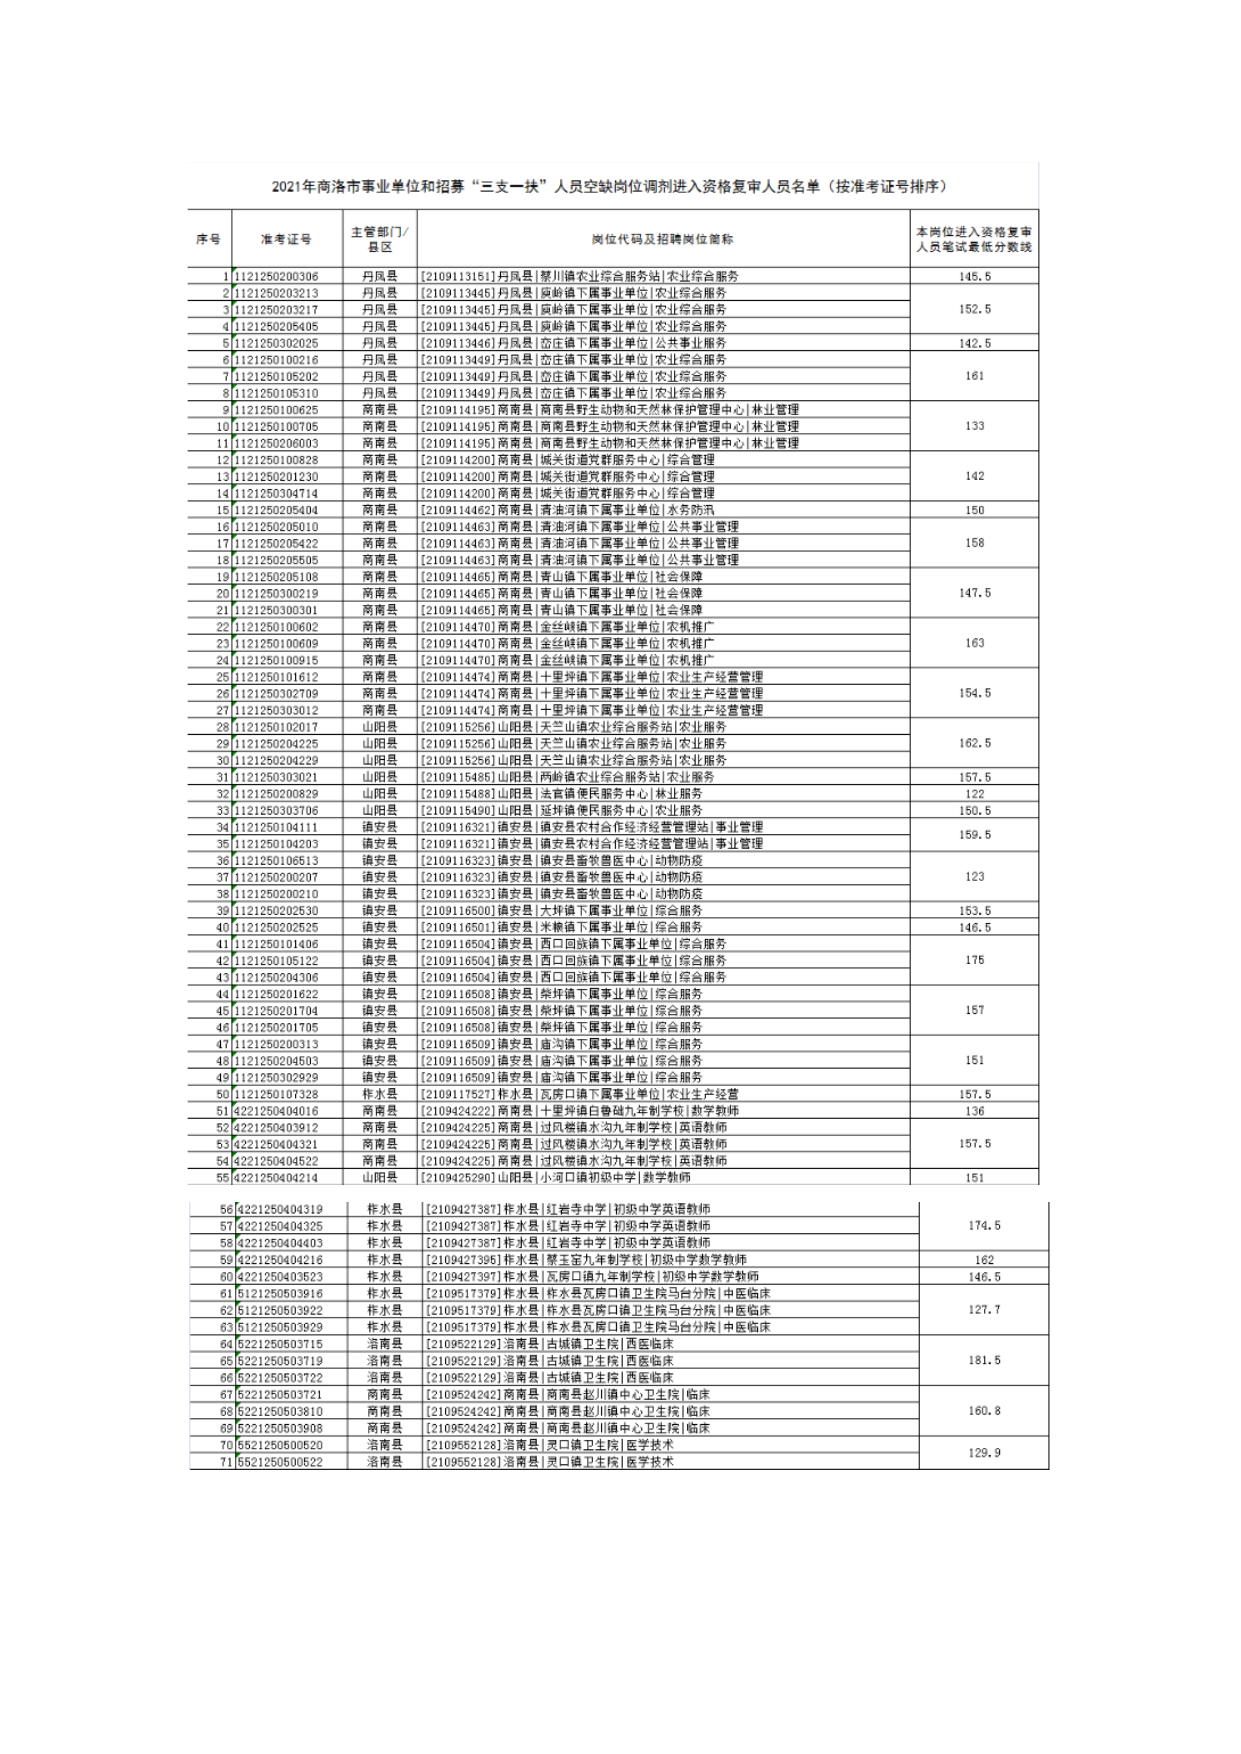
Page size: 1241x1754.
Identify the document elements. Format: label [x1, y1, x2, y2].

picture [187, 162, 1052, 1185]
picture [187, 1202, 1053, 1470]
